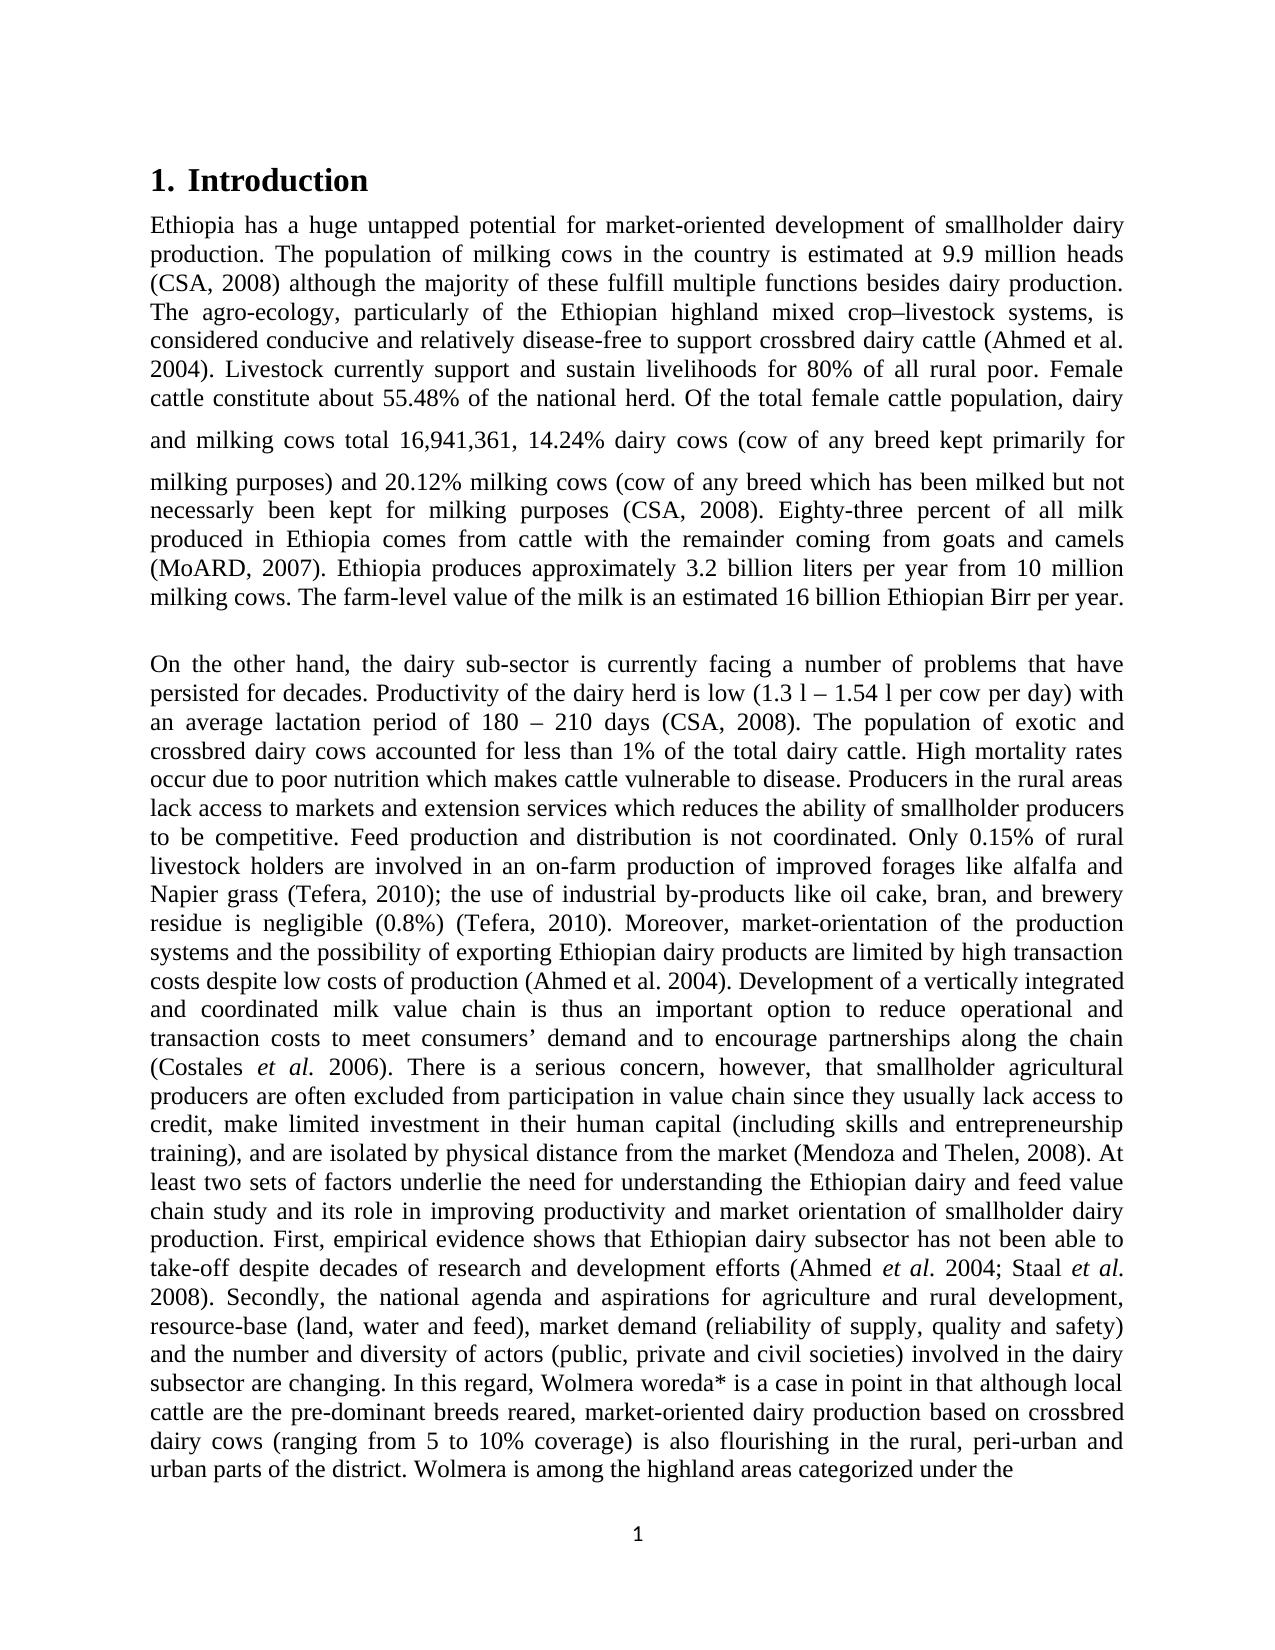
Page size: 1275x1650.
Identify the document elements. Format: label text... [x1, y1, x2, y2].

text Ethiopia has a huge untapped potential for market-oriented development of smallholder dairy production. The population of milking cows in the country is estimated at 9.9 million heads (CSA, 2008) although the majority of these fulfill multiple functions besides dairy production. The agro-ecology, particularly of the Ethiopian highland mixed crop–livestock systems, is considered conducive and relatively disease-free to support crossbred dairy cattle (Ahmed et al. 2004). Livestock currently support and sustain livelihoods for 80% of all rural poor. Female cattle constitute about 55.48% of the national herd. Of the total female cattle population, dairy and milking cows total 16,941,361, 14.24% dairy cows (cow of any breed kept primarily for milking purposes) and 20.12% milking cows (cow of any breed which has been milked but not necessarly been kept for milking purposes (CSA, 2008). Eighty-three percent of all milk produced in Ethiopia comes from cattle with the remainder coming from goats and camels (MoARD, 2007). Ethiopia produces approximately 3.2 billion liters per year from 10 million milking cows. The farm-level value of the milk is an estimated 16 billion Ethiopian Birr per year. [150, 210, 1125, 610]
text On the other hand, the dairy sub-sector is currently facing a number of problems that have persisted for decades. Productivity of the dairy herd is low (1.3 l – 1.54 l per cow per day) with an average lactation period of 180 – 210 days (CSA, 2008). The population of exotic and crossbred dairy cows accounted for less than 1% of the total dairy cattle. High mortality rates occur due to poor nutrition which makes cattle vulnerable to disease. Producers in the rural areas lack access to markets and extension services which reduces the ability of smallholder producers to be competitive. Feed production and distribution is not coordinated. Only 0.15% of rural livestock holders are involved in an on-farm production of improved forages like alfalfa and Napier grass (Tefera, 2010); the use of industrial by-products like oil cake, bran, and brewery residue is negligible (0.8%) (Tefera, 2010). Moreover, market-orientation of the production systems and the possibility of exporting Ethiopian dairy products are limited by high transaction costs despite low costs of production (Ahmed et al. 2004). Development of a vertically integrated and coordinated milk value chain is thus an important option to reduce operational and transaction costs to meet consumers’ demand and to encourage partnerships along the chain (Costales et al. 2006). There is a serious concern, however, that smallholder agricultural producers are often excluded from participation in value chain since they usually lack access to credit, make limited investment in their human capital (including skills and entrepreneurship training), and are isolated by physical distance from the market (Mendoza and Thelen, 2008). At least two sets of factors underlie the need for understanding the Ethiopian dairy and feed value chain study and its role in improving productivity and market orientation of smallholder dairy production. First, empirical evidence shows that Ethiopian dairy subsector has not been able to take-off despite decades of research and development efforts (Ahmed et al. 2004; Staal et al. 2008). Secondly, the national agenda and aspirations for agriculture and rural development, resource-base (land, water and feed), market demand (reliability of supply, quality and safety) and the number and diversity of actors (public, private and civil societies) involved in the dairy subsector are changing. In this regard, Wolmera woreda* is a case in point in that although local cattle are the pre-dominant breeds reared, market-oriented dairy production based on crossbred dairy cows (ranging from 5 to 10% coverage) is also flourishing in the rural, peri-urban and urban parts of the district. Wolmera is among the highland areas categorized under the [150, 649, 1125, 1483]
subtitle Introduction [150, 160, 1125, 198]
